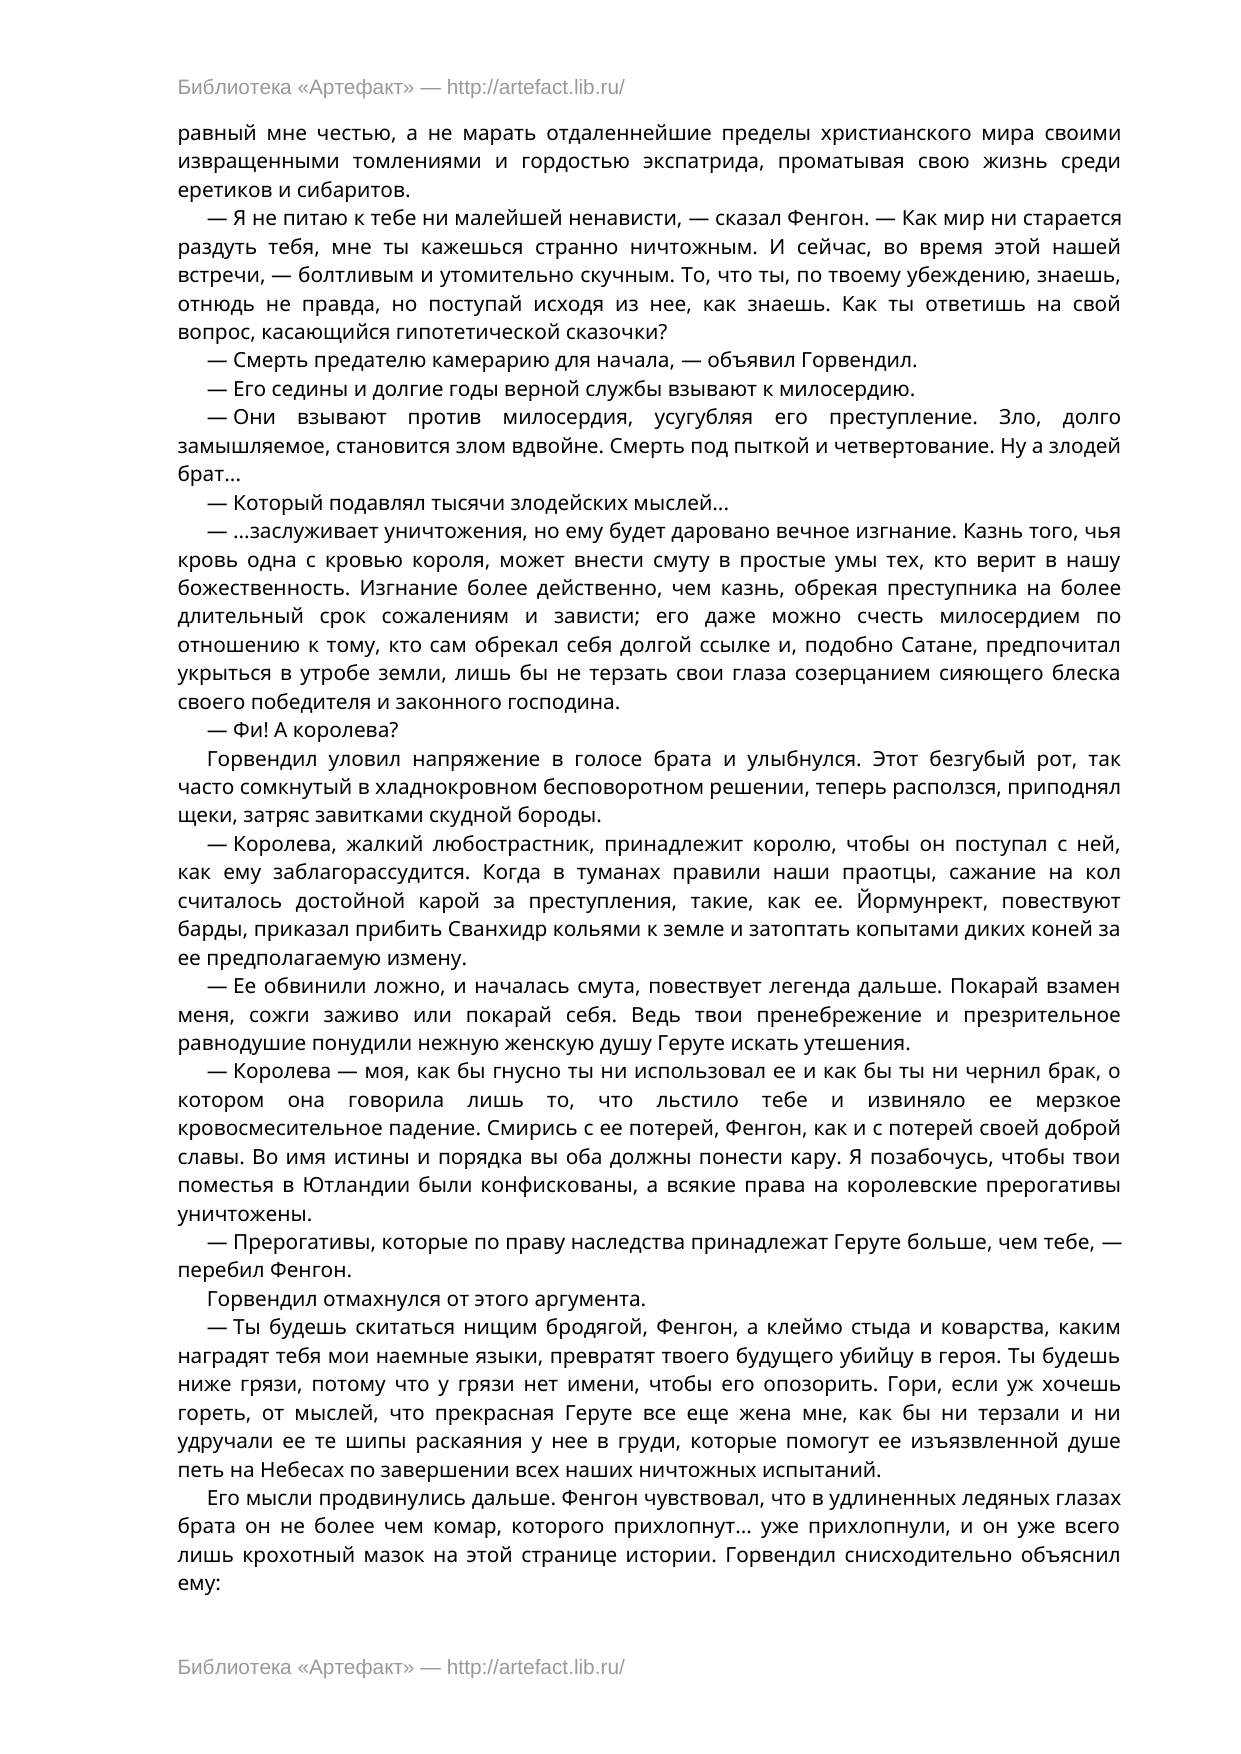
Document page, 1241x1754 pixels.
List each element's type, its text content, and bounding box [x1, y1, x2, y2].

text — Я не питаю к тебе ни малейшей ненависти, — сказал Фенгон. — Как мир ни старается раздуть тебя, мне ты кажешься странно ничтожным. И сейчас, во время этой нашей встречи, — болтливым и утомительно скучным. То, что ты, по твоему убеждению, знаешь, отнюдь не правда, но поступай исходя из нее, как знаешь. Как ты ответишь на свой вопрос, касающийся гипотетической сказочки? [177, 203, 1122, 346]
text Горвендил уловил напряжение в голосе брата и улыбнулся. Этот безгубый рот, так часто сомкнутый в хладнокровном бесповоротном решении, теперь расползся, приподнял щеки, затряс завитками скудной бороды. [177, 744, 1122, 829]
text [177, 118, 1122, 203]
text — Они взывают против милосердия, усугубляя его преступление. Зло, долго замышляемое, становится злом вдвойне. Смерть под пыткой и четвертование. Ну а злодей брат... [177, 402, 1122, 488]
text — Ее обвинили ложно, и началась смута, повествует легенда дальше. Покарай взамен меня, сожги заживо или покарай себя. Ведь твои пренебрежение и презрительное равнодушие понудили нежную женскую душу Геруте искать утешения. [177, 971, 1122, 1057]
text Горвендил отмахнулся от этого аргумента. [177, 1284, 1122, 1312]
text — Фи! А королева? [177, 715, 1122, 744]
text — Королева — моя, как бы гнусно ты ни использовал ее и как бы ты ни чернил брак, о котором она говорила лишь то, что льстило тебе и извиняло ее мерзкое кровосмесительное падение. Смирись с ее потерей, Фенгон, как и с потерей своей доброй славы. Во имя истины и порядка вы оба должны понести кару. Я позабочусь, чтобы твои поместья в Ютландии были конфискованы, а всякие права на королевские прерогативы уничтожены. [177, 1057, 1122, 1227]
text — Королева, жалкий любострастник, принадлежит королю, чтобы он поступал с ней, как ему заблагорассудится. Когда в туманах правили наши праотцы, сажание на кол считалось достойной карой за преступления, такие, как ее. Йормунрект, повествуют барды, приказал прибить Сванхидр кольями к земле и затоптать копытами диких коней за ее предполагаемую измену. [177, 829, 1122, 971]
text — Его седины и долгие годы верной службы взывают к милосердию. [177, 374, 1122, 402]
text — Смерть предателю камерарию для начала, — объявил Горвендил. [177, 346, 1122, 374]
text Его мысли продвинулись дальше. Фенгон чувствовал, что в удлиненных ледяных глазах брата он не более чем комар, которого прихлопнут... уже прихлопнули, и он уже всего лишь крохотный мазок на этой странице истории. Горвендил снисходительно объяснил ему: [177, 1483, 1122, 1597]
text — Ты будешь скитаться нищим бродягой, Фенгон, а клеймо стыда и коварства, каким наградят тебя мои наемные языки, превратят твоего будущего убийцу в героя. Ты будешь ниже грязи, потому что у грязи нет имени, чтобы его опозорить. Гори, если уж хочешь гореть, от мыслей, что прекрасная Геруте все еще жена мне, как бы ни терзали и ни удручали ее те шипы раскаяния у нее в груди, которые помогут ее изъязвленной душе петь на Небесах по завершении всех наших ничтожных испытаний. [177, 1312, 1122, 1483]
text — Прерогативы, которые по праву наследства принадлежат Геруте больше, чем тебе, — перебил Фенгон. [177, 1227, 1122, 1284]
text — ...заслуживает уничтожения, но ему будет даровано вечное изгнание. Казнь того, чья кровь одна с кровью короля, может внести смуту в простые умы тех, кто верит в нашу божественность. Изгнание более действенно, чем казнь, обрекая преступника на более длительный срок сожалениям и зависти; его даже можно счесть милосердием по отношению к тому, кто сам обрекал себя долгой ссылке и, подобно Сатане, предпочитал укрыться в утробе земли, лишь бы не терзать свои глаза созерцанием сияющего блеска своего победителя и законного господина. [177, 516, 1122, 715]
text — Который подавлял тысячи злодейских мыслей... [177, 488, 1122, 516]
